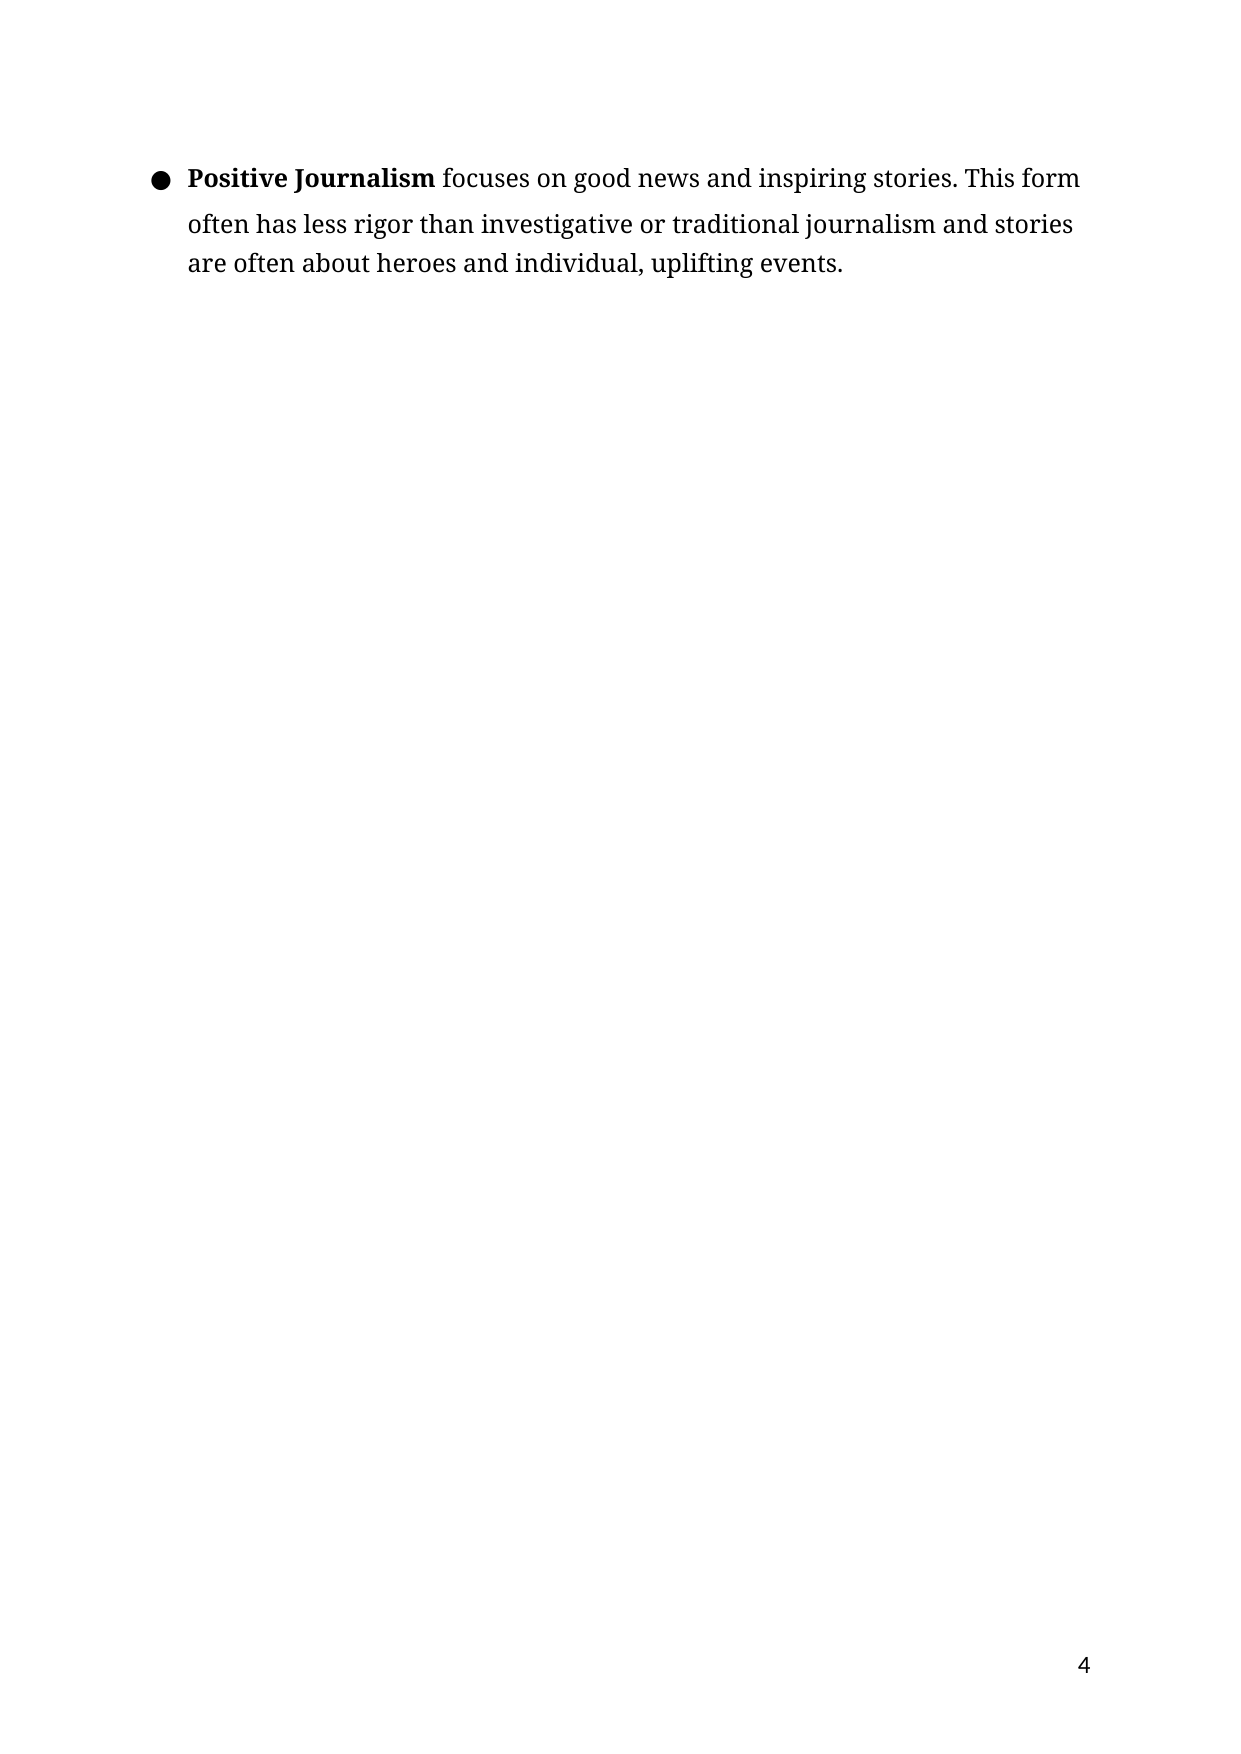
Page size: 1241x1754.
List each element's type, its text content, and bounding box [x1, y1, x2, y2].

list Positive Journalism focuses on good news and inspiring stories. This form often has less rigor than investigative or traditional journalism and stories are often about heroes and individual, uplifting events. [150, 150, 1090, 279]
